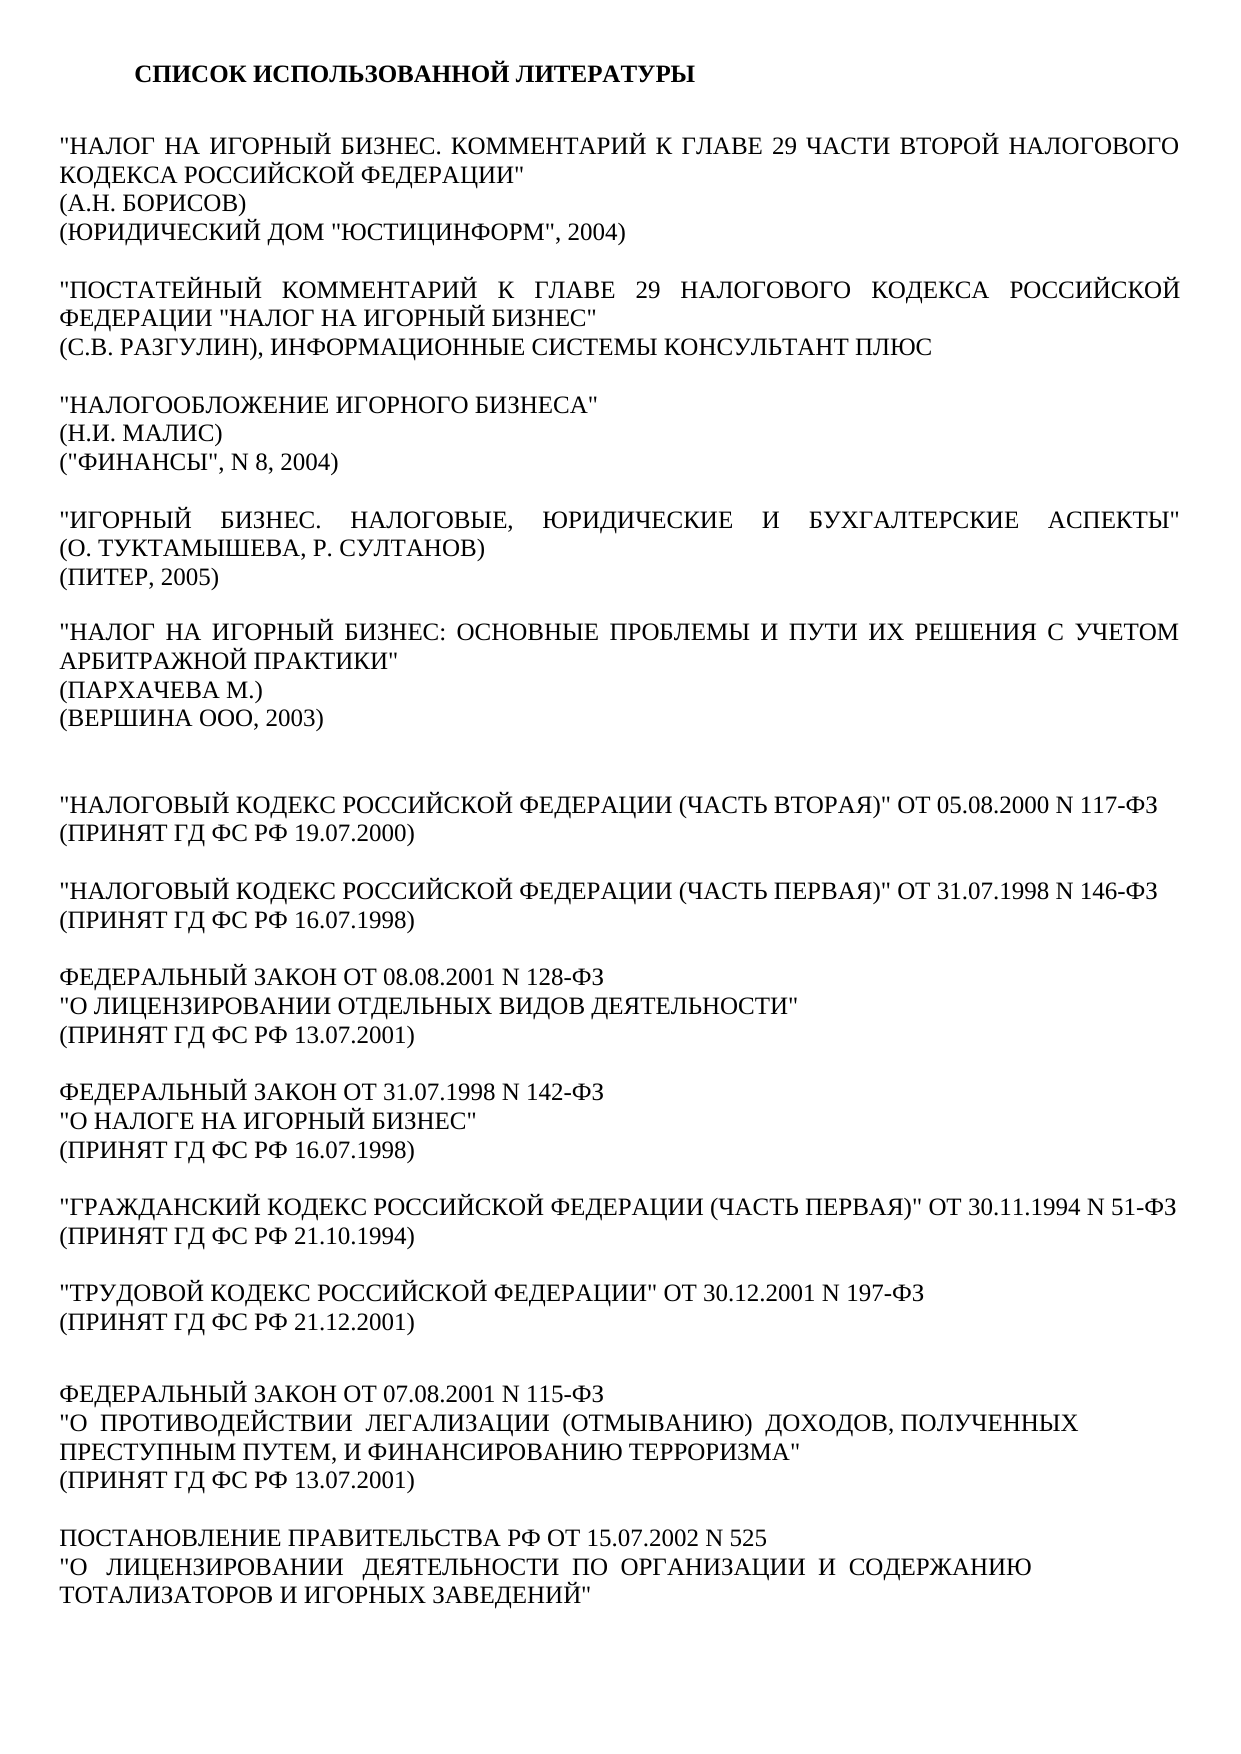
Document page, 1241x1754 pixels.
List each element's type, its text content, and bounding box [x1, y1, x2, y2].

text (ПРИНЯТ ГД ФС РФ 13.07.2001) [59, 1465, 1181, 1494]
text "ИГОРНЫЙ БИЗНЕС. НАЛОГОВЫЕ, ЮРИДИЧЕСКИЕ И БУХГАЛТЕРСКИЕ АСПЕКТЫ" (О. ТУКТАМЫШЕВА, Р. СУЛТАНОВ) [59, 505, 1181, 562]
text "О ЛИЦЕНЗИРОВАНИИ ОТДЕЛЬНЫХ ВИДОВ ДЕЯТЕЛЬНОСТИ" [59, 991, 1181, 1020]
text "НАЛОГОВЫЙ КОДЕКС РОССИЙСКОЙ ФЕДЕРАЦИИ (ЧАСТЬ ВТОРАЯ)" ОТ 05.08.2000 N 117-ФЗ [59, 790, 1181, 818]
text (ПРИНЯТ ГД ФС РФ 21.12.2001) [59, 1307, 1181, 1336]
text (ПАРХАЧЕВА М.) [59, 675, 1181, 703]
text (С.В. РАЗГУЛИН), ИНФОРМАЦИОННЫЕ СИСТЕМЫ КОНСУЛЬТАНТ ПЛЮС [59, 332, 1181, 361]
text ФЕДЕРАЛЬНЫЙ ЗАКОН ОТ 08.08.2001 N 128-ФЗ [59, 962, 1181, 991]
text "О ЛИЦЕНЗИРОВАНИИ ДЕЯТЕЛЬНОСТИ ПО ОРГАНИЗАЦИИ И СОДЕРЖАНИЮ [59, 1552, 1181, 1580]
text (ПРИНЯТ ГД ФС РФ 19.07.2000) [59, 818, 1181, 847]
text ТОТАЛИЗАТОРОВ И ИГОРНЫХ ЗАВЕДЕНИЙ" [59, 1580, 1181, 1609]
text (ПРИНЯТ ГД ФС РФ 16.07.1998) [59, 905, 1181, 933]
text "О НАЛОГЕ НА ИГОРНЫЙ БИЗНЕС" [59, 1106, 1181, 1135]
text "НАЛОГ НА ИГОРНЫЙ БИЗНЕС. КОММЕНТАРИЙ К ГЛАВЕ 29 ЧАСТИ ВТОРОЙ НАЛОГОВОГО КОДЕКСА РОССИЙСКОЙ ФЕДЕРАЦИИ" [59, 131, 1181, 188]
text "ТРУДОВОЙ КОДЕКС РОССИЙСКОЙ ФЕДЕРАЦИИ" ОТ 30.12.2001 N 197-ФЗ [59, 1278, 1181, 1307]
text "ПОСТАТЕЙНЫЙ КОММЕНТАРИЙ К ГЛАВЕ 29 НАЛОГОВОГО КОДЕКСА РОССИЙСКОЙ ФЕДЕРАЦИИ "НАЛОГ НА ИГОРНЫЙ БИЗНЕС" [59, 275, 1181, 332]
text (ЮРИДИЧЕСКИЙ ДОМ "ЮСТИЦИНФОРМ", 2004) [59, 217, 1181, 246]
text (ПРИНЯТ ГД ФС РФ 16.07.1998) [59, 1135, 1181, 1163]
text (А.Н. БОРИСОВ) [59, 188, 1181, 217]
text (ПРИНЯТ ГД ФС РФ 13.07.2001) [59, 1020, 1181, 1048]
text ПОСТАНОВЛЕНИЕ ПРАВИТЕЛЬСТВА РФ ОТ 15.07.2002 N 525 [59, 1523, 1181, 1552]
text (ПИТЕР, 2005) [59, 562, 1181, 617]
text "НАЛОГ НА ИГОРНЫЙ БИЗНЕС: ОСНОВНЫЕ ПРОБЛЕМЫ И ПУТИ ИХ РЕШЕНИЯ С УЧЕТОМ АРБИТРАЖНОЙ ПРАКТИКИ" [59, 617, 1181, 675]
list СПИСОК ИСПОЛЬЗОВАННОЙ ЛИТЕРАТУРЫ [59, 59, 1181, 88]
text "НАЛОГООБЛОЖЕНИЕ ИГОРНОГО БИЗНЕСА" [59, 390, 1181, 418]
text "ГРАЖДАНСКИЙ КОДЕКС РОССИЙСКОЙ ФЕДЕРАЦИИ (ЧАСТЬ ПЕРВАЯ)" ОТ 30.11.1994 N 51-ФЗ [59, 1192, 1181, 1221]
text ФЕДЕРАЛЬНЫЙ ЗАКОН ОТ 07.08.2001 N 115-ФЗ [59, 1379, 1181, 1408]
text (ВЕРШИНА ООО, 2003) [59, 703, 1181, 732]
text (Н.И. МАЛИС) [59, 418, 1181, 447]
text (ПРИНЯТ ГД ФС РФ 21.10.1994) [59, 1221, 1181, 1250]
text ("ФИНАНСЫ", N 8, 2004) [59, 447, 1181, 476]
text "О ПРОТИВОДЕЙСТВИИ ЛЕГАЛИЗАЦИИ (ОТМЫВАНИЮ) ДОХОДОВ, ПОЛУЧЕННЫХ ПРЕСТУПНЫМ ПУТЕМ, И ФИНАНСИРОВАНИЮ ТЕРРОРИЗМА" [59, 1408, 1181, 1465]
text "НАЛОГОВЫЙ КОДЕКС РОССИЙСКОЙ ФЕДЕРАЦИИ (ЧАСТЬ ПЕРВАЯ)" ОТ 31.07.1998 N 146-ФЗ [59, 876, 1181, 905]
text ФЕДЕРАЛЬНЫЙ ЗАКОН ОТ 31.07.1998 N 142-ФЗ [59, 1077, 1181, 1106]
